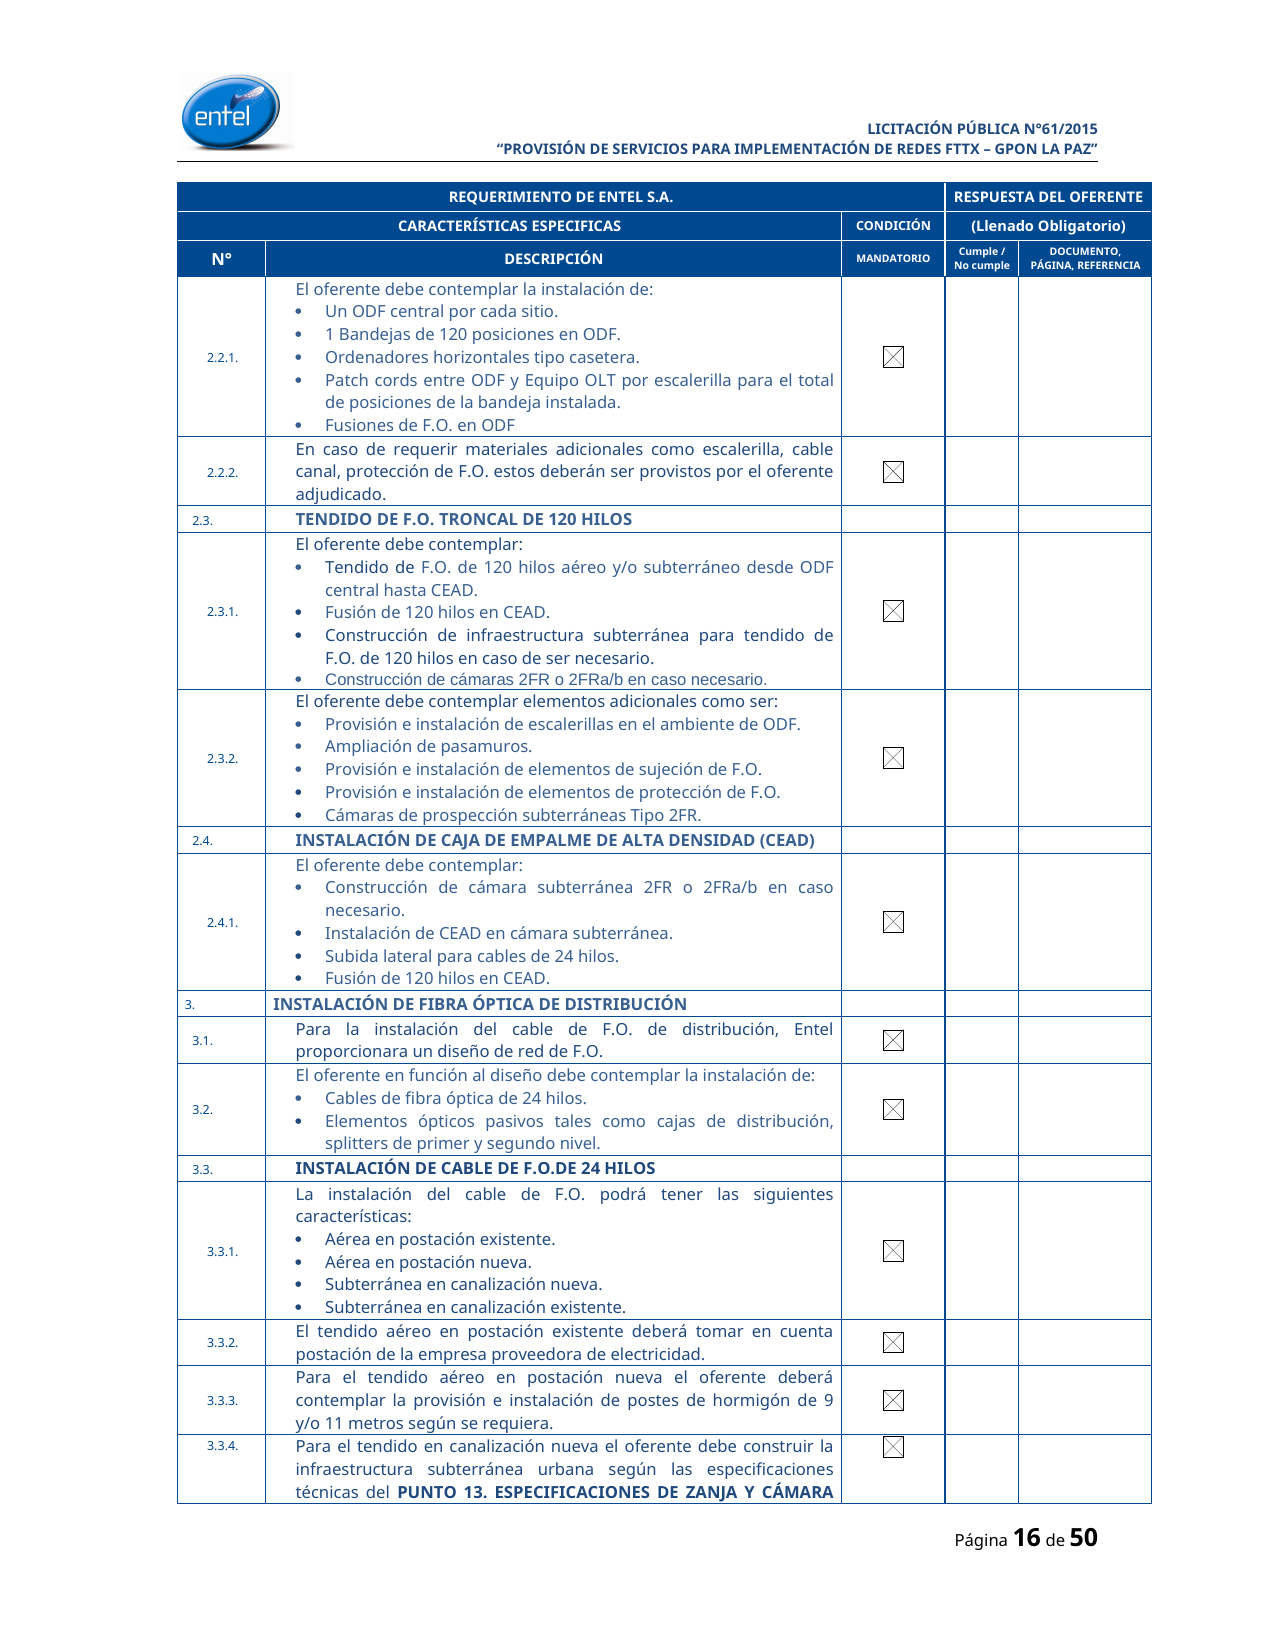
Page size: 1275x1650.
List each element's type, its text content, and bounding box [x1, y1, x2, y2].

table_cell [1019, 277, 1151, 436]
table_cell [946, 1182, 1018, 1318]
table_cell [946, 1017, 1018, 1063]
table_cell [842, 854, 944, 990]
table_cell [842, 1064, 944, 1154]
table_cell [946, 1320, 1018, 1365]
table_cell [178, 277, 265, 436]
table_cell [178, 437, 265, 505]
table_cell [842, 1366, 944, 1434]
table_cell [1019, 1064, 1151, 1154]
table_cell [178, 1064, 265, 1154]
table_cell [178, 854, 265, 990]
table_cell [842, 533, 944, 688]
table_cell CONDICIÓN [842, 212, 944, 240]
table_cell [178, 533, 265, 688]
table_cell [842, 506, 944, 532]
table_cell [178, 1366, 265, 1434]
table_cell [1019, 506, 1151, 532]
table_cell [842, 277, 944, 436]
table_cell [946, 854, 1018, 990]
table_cell DOCUMENTO, PÁGINA, REFERENCIA [1019, 241, 1151, 276]
table_cell [946, 1366, 1018, 1434]
table_cell [946, 506, 1018, 532]
table_cell [178, 827, 265, 852]
table_cell [1019, 827, 1151, 852]
table_cell INSTALACIÓN DE CAJA DE EMPALME DE ALTA DENSIDAD (CEAD) [266, 827, 841, 852]
table_cell [842, 991, 944, 1016]
table_cell [178, 690, 265, 826]
table_cell [946, 1156, 1018, 1181]
table_cell [842, 1017, 944, 1063]
table_cell [1019, 1156, 1151, 1181]
table_cell [178, 991, 265, 1016]
table_cell El oferente en función al diseño debe contemplar la instalación de: Cables de fibra óptica de 24 hilos. Elementos ópticos pasivos tales como cajas de distribución, splitters de primer y segundo nivel. [266, 1064, 841, 1154]
table_cell El oferente debe contemplar elementos adicionales como ser: Provisión e instalación de escalerillas en el ambiente de ODF. Ampliación de pasamuros. Provisión e instalación de elementos de sujeción de F.O. Provisión e instalación de elementos de protección de F.O. Cámaras de prospección subterráneas Tipo 2FR. [266, 690, 841, 826]
picture [181, 73, 295, 151]
table_cell Cumple / No cumple [946, 241, 1018, 276]
table_cell N° [178, 241, 265, 276]
table_cell [1019, 1182, 1151, 1318]
table_cell TENDIDO DE F.O. TRONCAL DE 120 HILOS [266, 506, 841, 532]
table_cell [946, 533, 1018, 688]
table_cell (Llenado Obligatorio) [946, 212, 1151, 240]
table_cell [178, 1017, 265, 1063]
table_cell [842, 1320, 944, 1365]
table_cell [842, 437, 944, 505]
table_header RESPUESTA DEL OFERENTE [946, 183, 1151, 211]
table_cell [842, 1156, 944, 1181]
table_cell [1019, 1320, 1151, 1365]
table_cell El oferente debe contemplar la instalación de: Un ODF central por cada sitio. 1 Bandejas de 120 posiciones en ODF. Ordenadores horizontales tipo casetera. Patch cords entre ODF y Equipo OLT por escalerilla para el total de posiciones de la bandeja instalada. Fusiones de F.O. en ODF [266, 277, 841, 436]
table_cell La instalación del cable de F.O. podrá tener las siguientes características: Aérea en postación existente. Aérea en postación nueva. Subterránea en canalización nueva. Subterránea en canalización existente. [266, 1182, 841, 1318]
table_cell Para la instalación del cable de F.O. de distribución, Entel proporcionara un diseño de red de F.O. [266, 1017, 841, 1063]
table_cell [178, 1182, 265, 1318]
table_cell DESCRIPCIÓN [266, 241, 841, 276]
table_cell [178, 1156, 265, 1181]
table_cell En caso de requerir materiales adicionales como escalerilla, cable canal, protección de F.O. estos deberán ser provistos por el oferente adjudicado. [266, 437, 841, 505]
table_cell [946, 437, 1018, 505]
table_cell El oferente debe contemplar: Construcción de cámara subterránea 2FR o 2FRa/b en caso necesario. Instalación de CEAD en cámara subterránea. Subida lateral para cables de 24 hilos. Fusión de 120 hilos en CEAD. [266, 854, 841, 990]
table_cell [946, 991, 1018, 1016]
table_header REQUERIMIENTO DE ENTEL S.A. [178, 183, 944, 211]
table_cell [842, 690, 944, 826]
table_cell [178, 1435, 265, 1503]
table_cell [1019, 1366, 1151, 1434]
table_cell [1019, 854, 1151, 990]
table_cell [1019, 1017, 1151, 1063]
table_cell [842, 1435, 944, 1503]
table_cell [946, 827, 1018, 852]
table_cell Para el tendido aéreo en postación nueva el oferente deberá contemplar la provisión e instalación de postes de hormigón de 9 y/o 11 metros según se requiera. [266, 1366, 841, 1434]
table_cell El oferente debe contemplar: Tendido de F.O. de 120 hilos aéreo y/o subterráneo desde ODF central hasta CEAD. Fusión de 120 hilos en CEAD. Construcción de infraestructura subterránea para tendido de F.O. de 120 hilos en caso de ser necesario. Construcción de cámaras 2FR o 2FRa/b en caso necesario. [266, 533, 841, 688]
table_cell [946, 277, 1018, 436]
table_cell [1019, 1435, 1151, 1503]
table_cell [946, 1064, 1018, 1154]
table_cell [178, 1320, 265, 1365]
table_cell CARACTERÍSTICAS ESPECIFICAS [178, 212, 841, 240]
table_cell [1019, 690, 1151, 826]
table_cell [1019, 437, 1151, 505]
table_cell [842, 827, 944, 852]
table_cell [1019, 533, 1151, 688]
table_cell [946, 1435, 1018, 1503]
table_cell MANDATORIO [842, 241, 944, 276]
table_cell [946, 690, 1018, 826]
table_cell [842, 1182, 944, 1318]
table_cell INSTALACIÓN DE CABLE DE F.O.DE 24 HILOS [266, 1156, 841, 1181]
table_cell El tendido aéreo en postación existente deberá tomar en cuenta postación de la empresa proveedora de electricidad. [266, 1320, 841, 1365]
table_cell [1019, 991, 1151, 1016]
table_cell INSTALACIÓN DE FIBRA ÓPTICA DE DISTRIBUCIÓN [266, 991, 841, 1016]
table_cell [178, 506, 265, 532]
